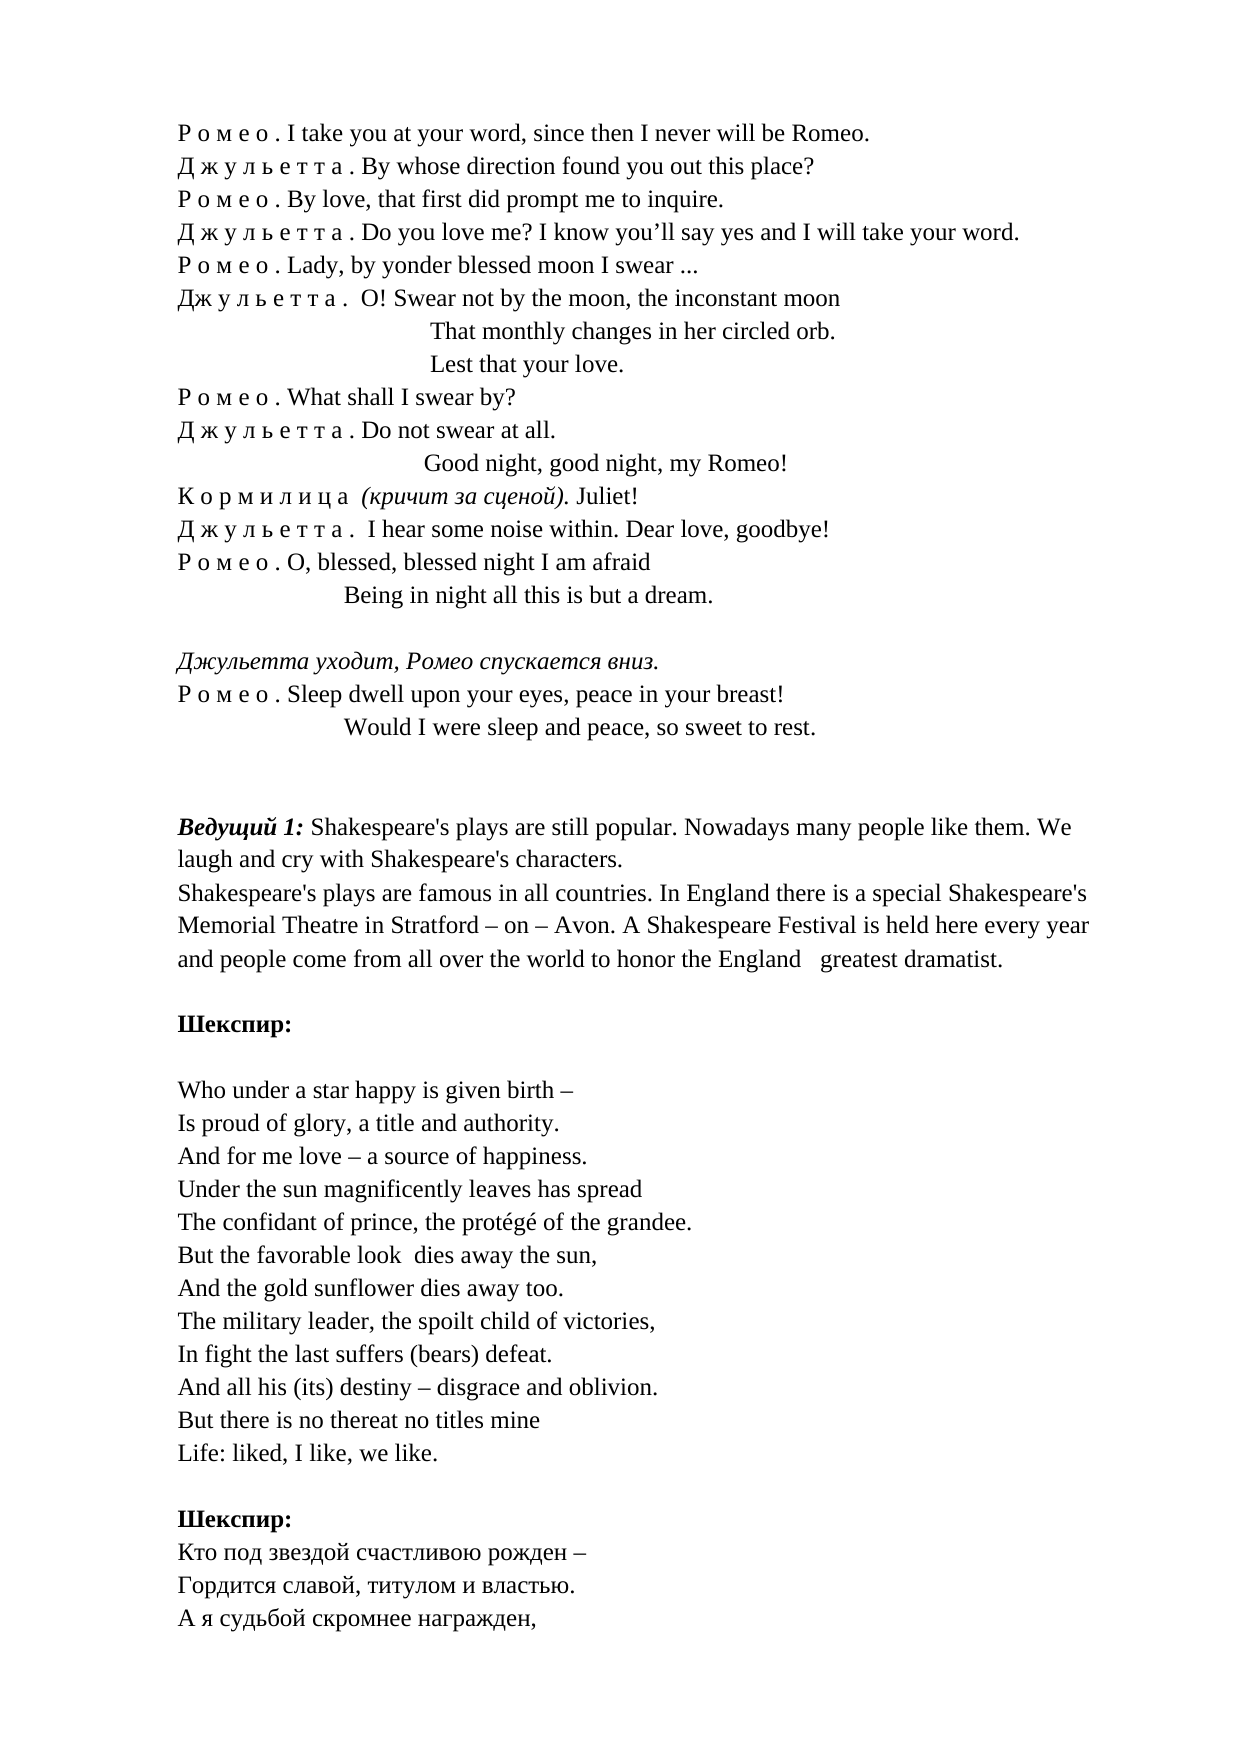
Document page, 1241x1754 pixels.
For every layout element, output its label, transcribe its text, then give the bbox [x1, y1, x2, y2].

text Д ж у л ь е т т а . By whose direction found you out this place? [177, 151, 1122, 180]
text А я судьбой скромнее награжден, [177, 1603, 1122, 1632]
text Is proud of glory, a title and authority. [177, 1108, 1122, 1137]
text Р о м е о . Lady, by yonder blessed moon I swear ... [177, 250, 1122, 279]
text К о р м и л и ц а (кричит за сценой). Juliet! [177, 481, 1122, 510]
text Good night, good night, my Romeo! [177, 448, 1122, 477]
text In fight the last suffers (bears) defeat. [177, 1339, 1122, 1368]
text And all his (its) destiny – disgrace and oblivion. [177, 1372, 1122, 1401]
text Шекспир: [177, 1504, 1122, 1533]
text Р о м е о . Sleep dwell upon your eyes, peace in your breast! [177, 679, 1122, 708]
text Д ж у л ь е т т а . Do not swear at all. [177, 415, 1122, 444]
text Р о м е о . O, blessed, blessed night I am afraid [177, 547, 1122, 576]
text Дж у л ь е т т а . О! Swear not by the moon, the inconstant moon [177, 283, 1122, 312]
text Who under a star happy is given birth – [177, 1075, 1122, 1104]
text But the favorable look dies away the sun, [177, 1240, 1122, 1269]
text Life: liked, I like, we like. [177, 1438, 1122, 1467]
text And the gold sunflower dies away too. [177, 1273, 1122, 1302]
text Being in night all this is but a dream. [177, 580, 1122, 609]
text And for me love – a source of happiness. [177, 1141, 1122, 1170]
text Гордится славой, титулом и властью. [177, 1570, 1122, 1599]
text Джульетта уходит, Ромео спускается вниз. [177, 646, 1122, 675]
text Lest that your love. [177, 349, 1122, 378]
text The confidant of prince, the protégé of the grandee. [177, 1207, 1122, 1236]
text Shakespeare's plays are famous in all countries. In England there is a special Shakespeare's Memorial Theatre in Stratford – on – Avon. A Shakespeare Festival is held here every year and people come from all over the world to honor the England greatest dramatist. [177, 878, 1122, 972]
text But there is no thereat no titles mine [177, 1405, 1122, 1434]
text Р о м е о . I take you at your word, since then I never will be Romeo. [177, 118, 1122, 147]
text Шекспир: [177, 1009, 1122, 1038]
text That monthly changes in her circled orb. [177, 316, 1122, 345]
text Р о м е о . By love, that first did prompt me to inquire. [177, 184, 1122, 213]
text Кто под звездой счастливою рожден – [177, 1537, 1122, 1566]
text Ведущий 1: Shakespeare's plays are still popular. Nowаdays many people like them. We laugh and cry with Shakespeare's characters. [177, 812, 1122, 873]
text Would I were sleep and peace, so sweet to rest. [177, 712, 1122, 741]
text The military leader, the spoilt child of victories, [177, 1306, 1122, 1335]
text Д ж у л ь е т т а . Do you love me? I know you’ll say yes and I will take your word. [177, 217, 1122, 246]
text Under the sun magnificently leaves has spread [177, 1174, 1122, 1203]
text Д ж у л ь е т т а . I hear some noise within. Dear love, goodbye! [177, 514, 1122, 543]
text Р о м е о . What shall I swear by? [177, 382, 1122, 411]
